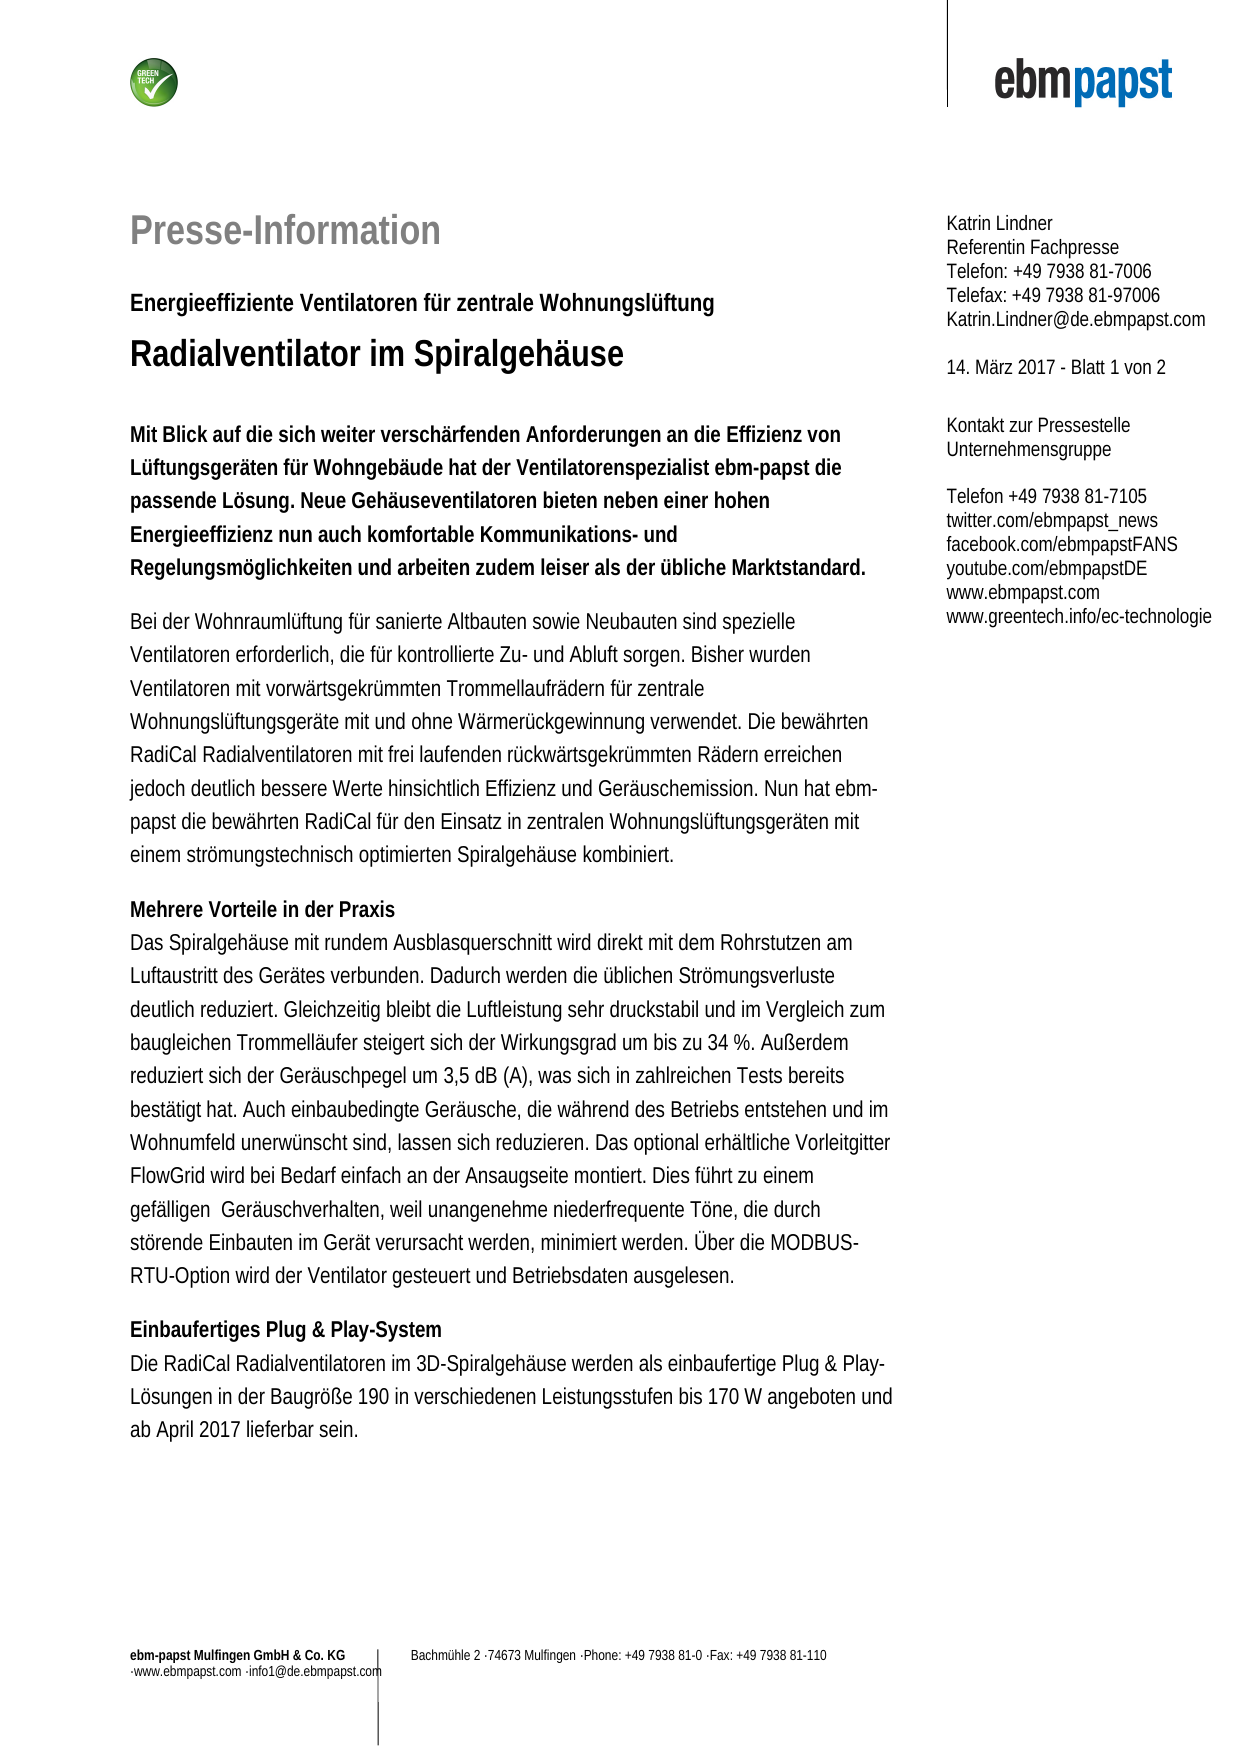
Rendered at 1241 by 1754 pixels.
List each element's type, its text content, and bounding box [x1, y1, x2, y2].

text Die RadiCal Radialventilatoren im 3D-Spiralgehäuse werden als einbaufertige Plug & Play-Lösungen in der Baugröße 190 in verschiedenen Leistungsstufen bis 170 W angeboten und ab April 2017 lieferbar sein. [130, 1343, 897, 1443]
text Einbaufertiges Plug & Play-System [130, 1309, 897, 1343]
text Das Spiralgehäuse mit rundem Ausblasquerschnitt wird direkt mit dem Rohrstutzen am Luftaustritt des Gerätes verbunden. Dadurch werden die üblichen Strömungsverluste deutlich reduziert. Gleichzeitig bleibt die Luftleistung sehr druckstabil und im Vergleich zum baugleichen Trommelläufer steigert sich der Wirkungsgrad um bis zu 34 %. Außerdem reduziert sich der Geräuschpegel um 3,5 dB (A), was sich in zahlreichen Tests bereits bestätigt hat. Auch einbaubedingte Geräusche, die während des Betriebs entstehen und im Wohnumfeld unerwünscht sind, lassen sich reduzieren. Das optional erhältliche Vorleitgitter FlowGrid wird bei Bedarf einfach an der Ansaugseite montiert. Dies führt zu einem gefälligen Geräuschverhalten, weil unangenehme niederfrequente Töne, die durch störende Einbauten im Gerät verursacht werden, minimiert werden. Über die MODBUS-RTU-Option wird der Ventilator gesteuert und Betriebsdaten ausgelesen. [130, 922, 897, 1288]
text Mehrere Vorteile in der Praxis [130, 888, 897, 922]
picture [126, 55, 182, 111]
text Mit Blick auf die sich weiter verschärfenden Anforderungen an die Effizienz von Lüftungsgeräten für Wohngebäude hat der Ventilatorenspezialist ebm-papst die passende Lösung. Neue Gehäuseventilatoren bieten neben einer hohen Energieeffizienz nun auch komfortable Kommunikations- und Regelungsmöglichkeiten und arbeiten zudem leiser als der übliche Marktstandard. [130, 413, 897, 580]
picture [994, 57, 1173, 109]
text Bei der Wohnraumlüftung für sanierte Altbauten sowie Neubauten sind spezielle Ventilatoren erforderlich, die für kontrollierte Zu- und Abluft sorgen. Bisher wurden Ventilatoren mit vorwärtsgekrümmten Trommellaufrädern für zentrale Wohnungslüftungsgeräte mit und ohne Wärmerückgewinnung verwendet. Die bewährten RadiCal Radialventilatoren mit frei laufenden rückwärtsgekrümmten Rädern erreichen jedoch deutlich bessere Werte hinsichtlich Effizienz und Geräuschemission. Nun hat ebm-papst die bewährten RadiCal für den Einsatz in zentralen Wohnungslüftungsgeräten mit einem strömungstechnisch optimierten Spiralgehäuse kombiniert. [130, 601, 897, 868]
